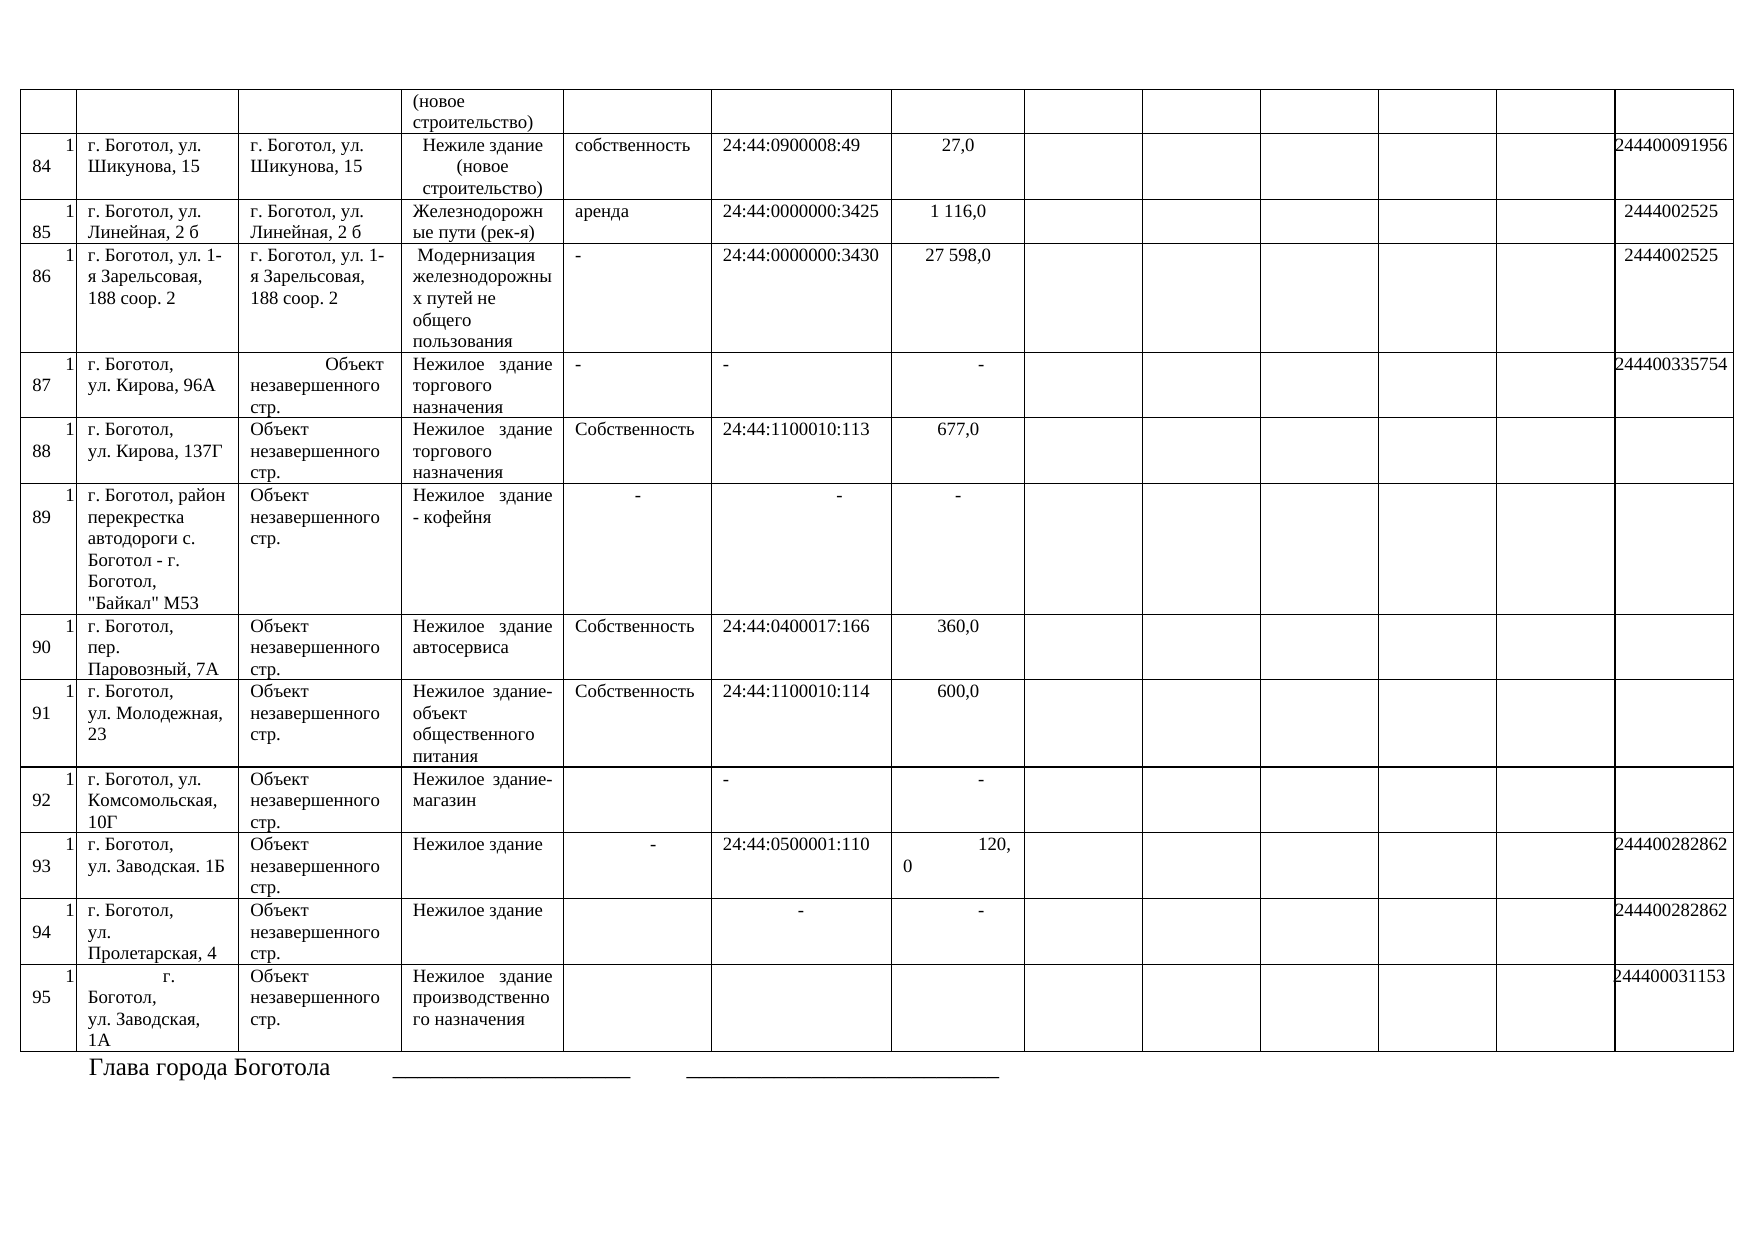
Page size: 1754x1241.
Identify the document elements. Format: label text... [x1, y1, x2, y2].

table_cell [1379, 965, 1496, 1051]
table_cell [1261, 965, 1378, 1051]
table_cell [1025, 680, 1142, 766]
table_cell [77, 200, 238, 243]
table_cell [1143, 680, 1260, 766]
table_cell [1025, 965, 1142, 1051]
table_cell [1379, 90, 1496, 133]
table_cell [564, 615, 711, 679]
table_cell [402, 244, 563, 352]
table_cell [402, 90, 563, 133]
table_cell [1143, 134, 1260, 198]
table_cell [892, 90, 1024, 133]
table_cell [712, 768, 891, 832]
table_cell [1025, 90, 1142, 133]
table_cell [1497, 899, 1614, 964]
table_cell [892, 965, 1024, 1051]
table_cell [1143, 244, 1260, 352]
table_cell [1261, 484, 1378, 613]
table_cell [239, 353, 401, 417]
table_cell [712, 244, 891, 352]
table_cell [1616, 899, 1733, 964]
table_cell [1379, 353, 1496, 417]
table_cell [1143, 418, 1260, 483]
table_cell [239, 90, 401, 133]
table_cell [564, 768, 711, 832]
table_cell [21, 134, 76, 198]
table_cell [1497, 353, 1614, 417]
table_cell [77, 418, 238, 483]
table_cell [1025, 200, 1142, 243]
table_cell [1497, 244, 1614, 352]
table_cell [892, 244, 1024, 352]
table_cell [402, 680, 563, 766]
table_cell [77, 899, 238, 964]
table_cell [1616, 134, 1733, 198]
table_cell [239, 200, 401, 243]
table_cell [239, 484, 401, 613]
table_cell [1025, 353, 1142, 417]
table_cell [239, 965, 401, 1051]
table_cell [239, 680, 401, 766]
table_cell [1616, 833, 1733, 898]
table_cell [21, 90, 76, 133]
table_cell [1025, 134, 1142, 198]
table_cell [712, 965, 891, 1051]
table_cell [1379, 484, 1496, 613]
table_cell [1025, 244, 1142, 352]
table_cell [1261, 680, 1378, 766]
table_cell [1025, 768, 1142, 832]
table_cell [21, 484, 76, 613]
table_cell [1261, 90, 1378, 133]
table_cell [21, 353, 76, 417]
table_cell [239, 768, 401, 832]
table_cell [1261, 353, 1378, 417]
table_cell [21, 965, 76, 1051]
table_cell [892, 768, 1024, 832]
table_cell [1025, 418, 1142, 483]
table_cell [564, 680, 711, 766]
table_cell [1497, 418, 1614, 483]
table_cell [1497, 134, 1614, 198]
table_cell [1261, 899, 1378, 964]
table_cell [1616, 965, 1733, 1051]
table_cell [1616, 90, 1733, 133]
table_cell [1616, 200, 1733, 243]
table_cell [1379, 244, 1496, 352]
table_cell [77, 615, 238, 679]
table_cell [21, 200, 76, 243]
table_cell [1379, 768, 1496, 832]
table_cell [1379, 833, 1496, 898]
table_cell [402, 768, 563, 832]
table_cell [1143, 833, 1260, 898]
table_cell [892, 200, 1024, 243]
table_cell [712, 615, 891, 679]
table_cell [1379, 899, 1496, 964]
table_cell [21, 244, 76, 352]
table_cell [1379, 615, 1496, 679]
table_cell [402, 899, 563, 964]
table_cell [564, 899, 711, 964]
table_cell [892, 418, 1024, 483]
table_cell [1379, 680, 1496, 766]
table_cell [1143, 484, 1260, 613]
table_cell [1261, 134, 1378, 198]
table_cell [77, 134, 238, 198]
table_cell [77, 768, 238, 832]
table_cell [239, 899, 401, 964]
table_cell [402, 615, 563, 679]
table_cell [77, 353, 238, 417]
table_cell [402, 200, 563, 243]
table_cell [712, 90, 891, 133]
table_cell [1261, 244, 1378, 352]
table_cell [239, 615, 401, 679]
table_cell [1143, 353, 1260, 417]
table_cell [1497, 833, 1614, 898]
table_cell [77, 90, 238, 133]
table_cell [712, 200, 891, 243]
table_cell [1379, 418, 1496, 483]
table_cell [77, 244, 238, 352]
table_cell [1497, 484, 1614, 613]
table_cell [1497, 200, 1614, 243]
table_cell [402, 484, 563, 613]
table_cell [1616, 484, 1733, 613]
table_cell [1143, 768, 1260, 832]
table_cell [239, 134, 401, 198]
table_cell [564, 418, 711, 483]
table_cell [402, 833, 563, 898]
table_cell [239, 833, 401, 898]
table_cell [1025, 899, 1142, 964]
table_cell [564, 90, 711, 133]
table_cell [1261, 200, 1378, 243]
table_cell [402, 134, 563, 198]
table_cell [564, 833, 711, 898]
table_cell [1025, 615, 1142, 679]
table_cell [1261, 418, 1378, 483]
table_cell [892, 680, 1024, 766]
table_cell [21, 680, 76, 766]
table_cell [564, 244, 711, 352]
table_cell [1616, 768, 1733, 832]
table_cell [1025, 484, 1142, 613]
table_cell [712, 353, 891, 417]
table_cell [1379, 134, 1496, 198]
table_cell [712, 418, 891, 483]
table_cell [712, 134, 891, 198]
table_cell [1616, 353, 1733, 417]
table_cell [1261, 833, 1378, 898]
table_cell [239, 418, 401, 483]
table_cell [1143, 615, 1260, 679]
text Глава города Боготола ___________________ _________________________ [89, 1052, 1665, 1081]
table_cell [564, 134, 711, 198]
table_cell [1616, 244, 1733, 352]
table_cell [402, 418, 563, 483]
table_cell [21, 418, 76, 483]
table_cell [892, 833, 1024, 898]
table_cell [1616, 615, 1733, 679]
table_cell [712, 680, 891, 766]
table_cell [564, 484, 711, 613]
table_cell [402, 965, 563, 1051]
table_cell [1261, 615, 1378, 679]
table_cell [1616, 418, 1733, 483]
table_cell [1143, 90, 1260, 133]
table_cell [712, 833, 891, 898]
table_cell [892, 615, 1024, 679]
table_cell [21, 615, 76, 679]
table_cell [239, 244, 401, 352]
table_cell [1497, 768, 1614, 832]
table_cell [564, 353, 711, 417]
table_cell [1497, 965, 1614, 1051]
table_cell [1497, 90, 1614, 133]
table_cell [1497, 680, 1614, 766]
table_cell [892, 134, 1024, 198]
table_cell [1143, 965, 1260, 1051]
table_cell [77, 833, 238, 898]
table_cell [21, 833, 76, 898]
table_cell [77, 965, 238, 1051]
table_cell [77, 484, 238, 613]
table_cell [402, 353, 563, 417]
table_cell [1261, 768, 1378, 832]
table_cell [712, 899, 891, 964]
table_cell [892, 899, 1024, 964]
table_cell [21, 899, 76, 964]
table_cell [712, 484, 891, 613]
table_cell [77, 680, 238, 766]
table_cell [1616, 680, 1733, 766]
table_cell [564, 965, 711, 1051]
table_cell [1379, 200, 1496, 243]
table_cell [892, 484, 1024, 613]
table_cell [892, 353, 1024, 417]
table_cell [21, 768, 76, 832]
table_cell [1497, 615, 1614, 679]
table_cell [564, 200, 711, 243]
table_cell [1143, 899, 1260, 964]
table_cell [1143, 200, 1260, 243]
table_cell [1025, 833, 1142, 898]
